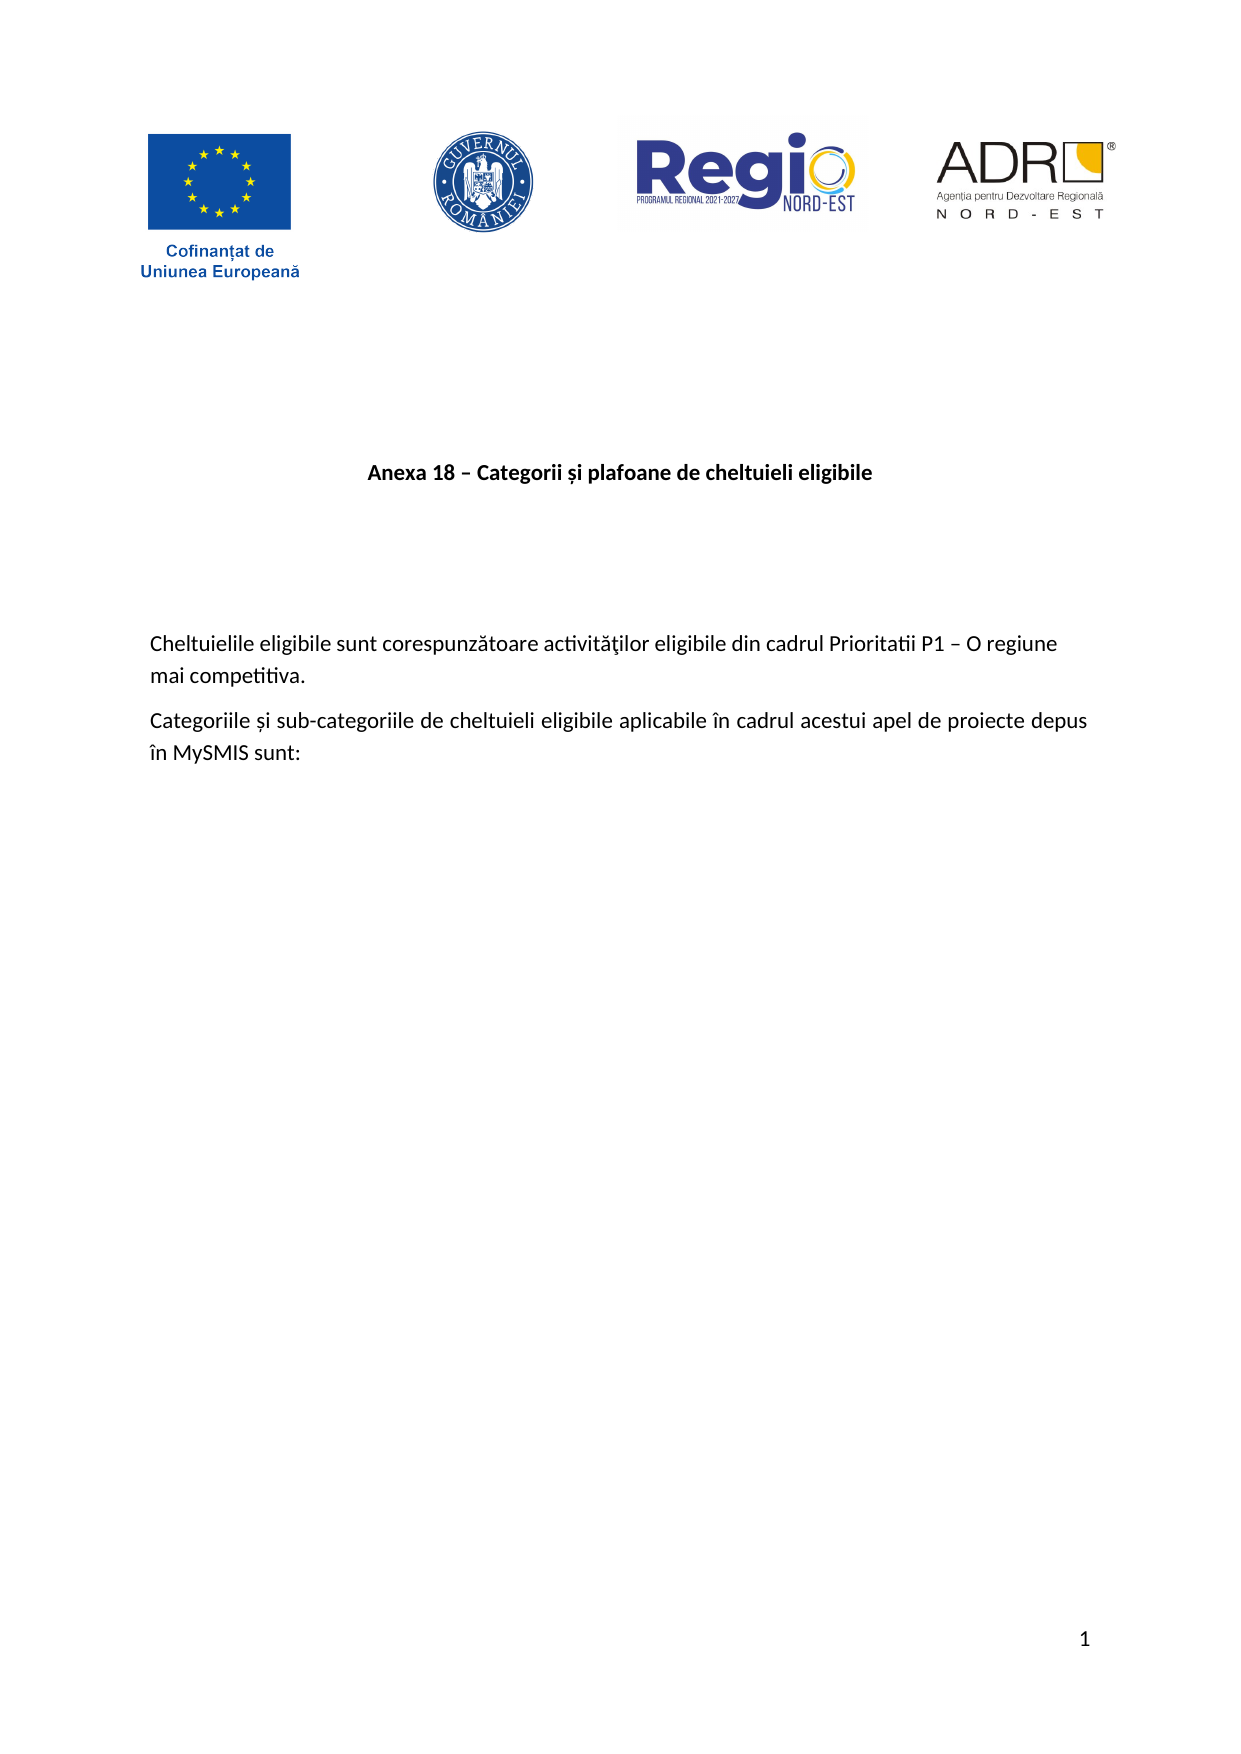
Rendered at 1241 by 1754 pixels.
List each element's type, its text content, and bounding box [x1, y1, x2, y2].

picture [432, 131, 534, 233]
text Categoriile și sub-categoriile de cheltuieli eligibile aplicabile în cadrul acestui apel de proiecte depus în MySMIS sunt: [150, 706, 1090, 766]
picture [616, 115, 869, 232]
text Anexa 18 – Categorii și plafoane de cheltuieli eligibile [150, 458, 1090, 486]
picture [936, 142, 1116, 219]
picture [131, 117, 308, 296]
subtitle Cheltuielile eligibile sunt corespunzătoare activităţilor eligibile din cadrul Prioritatii P1 – O regiune mai competitiva. [150, 629, 1090, 689]
